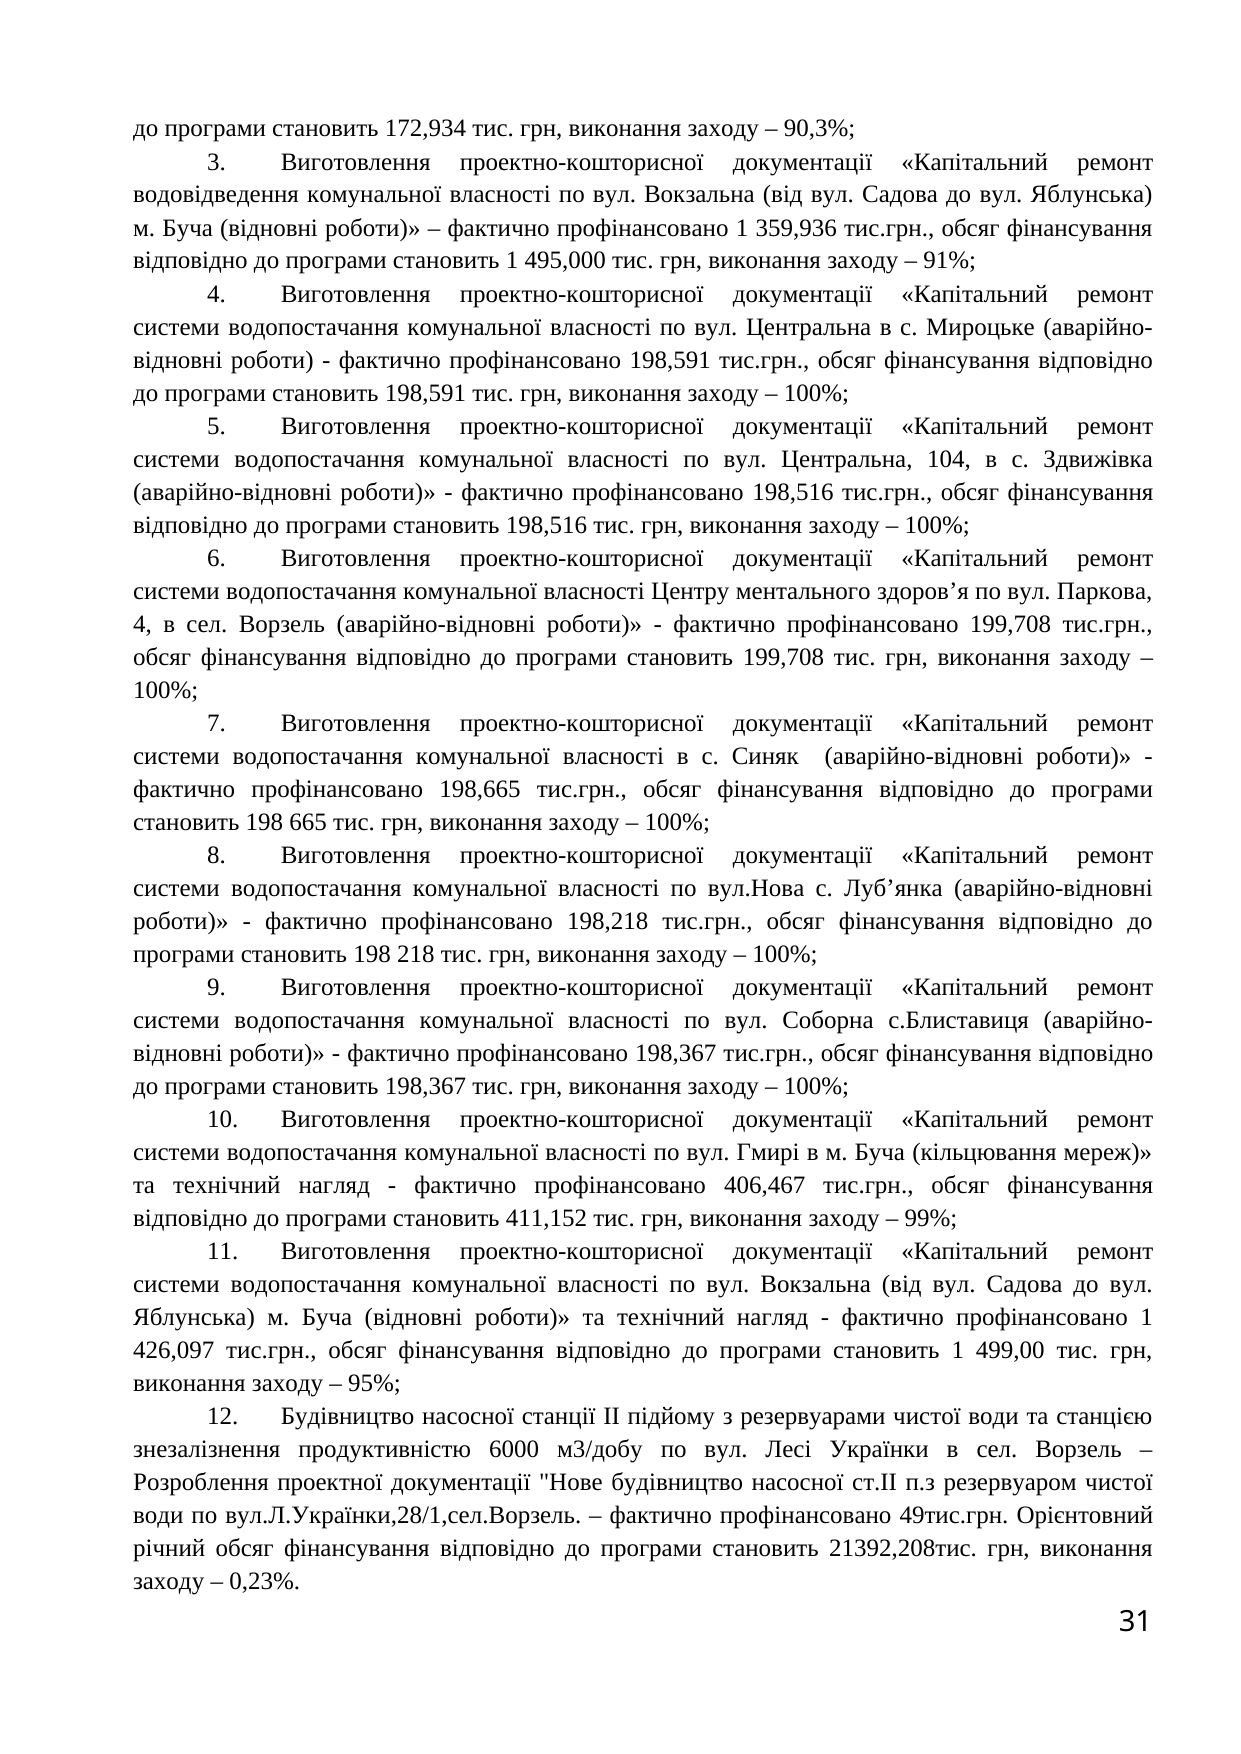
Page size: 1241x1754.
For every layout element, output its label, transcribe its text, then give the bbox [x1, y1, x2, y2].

text 6. Виготовлення проектно-кошторисної документації «Капiтальний ремонт системи водопостачання комунальної власності Центру ментального здоров’я по вул. Паркова, 4, в сел. Ворзель (аварiйно-вiдновнi роботи)» - фактично профінансовано 199,708 тис.грн., обсяг фінансування відповідно до програми становить 199,708 тис. грн, виконання заходу – 100%; [133, 543, 1154, 704]
text 8. Виготовлення проектно-кошторисної документації «Капiтальний ремонт системи водопостачання комунальної власності по вул.Нова с. Луб’янка (аварiйно-вiдновнi роботи)» - фактично профінансовано 198,218 тис.грн., обсяг фінансування відповідно до програми становить 198 218 тис. грн, виконання заходу – 100%; [133, 840, 1154, 968]
text 7. Виготовлення проектно-кошторисної документації «Капiтальний ремонт системи водопостачання комунальної власності в с. Синяк (аварiйно-вiдновнi роботи)» - фактично профінансовано 198,665 тис.грн., обсяг фінансування відповідно до програми становить 198 665 тис. грн, виконання заходу – 100%; [133, 708, 1154, 836]
text 10. Виготовлення проектно-кошторисної документації «Капiтальний ремонт системи водопостачання комунальної власності по вул. Гмирi в м. Буча (кiльцювання мереж)» та технічний нагляд - фактично профінансовано 406,467 тис.грн., обсяг фінансування відповідно до програми становить 411,152 тис. грн, виконання заходу – 99%; [133, 1104, 1154, 1232]
text 5. Виготовлення проектно-кошторисної документації «Капiтальний ремонт системи водопостачання комунальної власності по вул. Центральна, 104, в с. Здвижiвка (аварiйно-вiдновнi роботи)» - фактично профінансовано 198,516 тис.грн., обсяг фінансування відповідно до програми становить 198,516 тис. грн, виконання заходу – 100%; [133, 411, 1154, 538]
text 12. Будівництво насосної станції ІІ підйому з резервуарами чистої води та станцією знезалізнення продуктивністю 6000 м3/добу по вул. Лесі Українки в сел. Ворзель – Розроблення проектної документації "Нове будівництво насосної ст.II п.з резервуаром чистої води по вул.Л.Українки,28/1,сел.Ворзель. – фактично профінансовано 49тис.грн. Орієнтовний річний обсяг фінансування відповідно до програми становить 21392,208тис. грн, виконання заходу – 0,23%. [133, 1401, 1154, 1595]
text 11. Виготовлення проектно-кошторисної документації «Капiтальний ремонт системи водопостачання комунальної власності по вул. Вокзальна (вiд вул. Садова до вул. Яблунська) м. Буча (вiдновнi роботи)» та технічний нагляд - фактично профінансовано 1 426,097 тис.грн., обсяг фінансування відповідно до програми становить 1 499,00 тис. грн, виконання заходу – 95%; [133, 1236, 1154, 1397]
text 4. Виготовлення проектно-кошторисної документації «Капiтальний ремонт системи водопостачання комунальної власності по вул. Центральна в с. Мироцьке (аварiйно-вiдновнi роботи) - фактично профінансовано 198,591 тис.грн., обсяг фінансування відповідно до програми становить 198,591 тис. грн, виконання заходу – 100%; [133, 279, 1154, 406]
text 3. Виготовлення проектно-кошторисної документації «Капiтальний ремонт водовiдведення комунальної власності по вул. Вокзальна (вiд вул. Садова до вул. Яблунська) м. Буча (вiдновнi роботи)» – фактично профінансовано 1 359,936 тис.грн., обсяг фінансування відповідно до програми становить 1 495,000 тис. грн, виконання заходу – 91%; [133, 147, 1154, 274]
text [133, 113, 1154, 142]
text 9. Виготовлення проектно-кошторисної документації «Капiтальний ремонт системи водопостачання комунальної власності по вул. Соборна с.Блиставиця (аварiйно-вiдновнi роботи)» - фактично профінансовано 198,367 тис.грн., обсяг фінансування відповідно до програми становить 198,367 тис. грн, виконання заходу – 100%; [133, 972, 1154, 1100]
